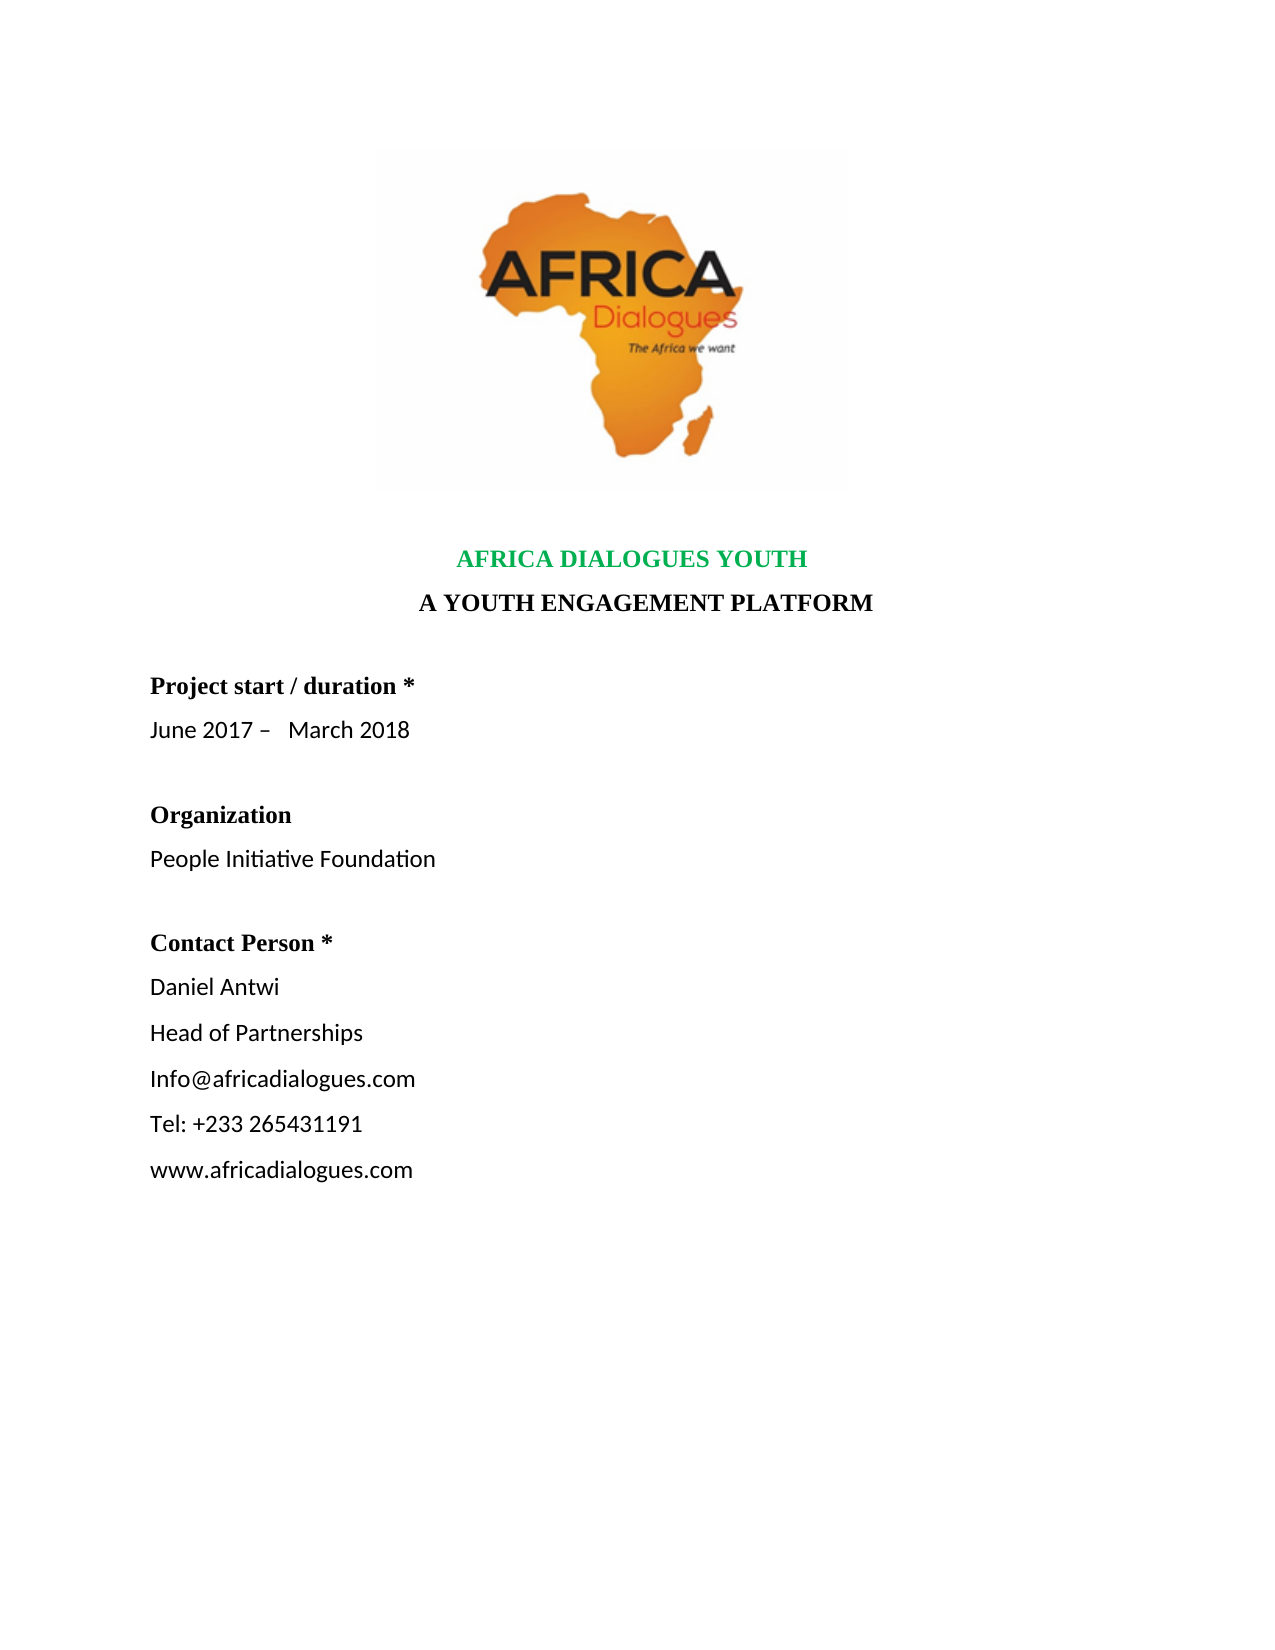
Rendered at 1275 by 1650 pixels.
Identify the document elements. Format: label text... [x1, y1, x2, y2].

text www.africadialogues.com [150, 1154, 1125, 1185]
text Project start / duration * [150, 671, 1125, 700]
text Info@africadialogues.com [150, 1063, 1125, 1093]
text Tel: +233 265431191 [150, 1108, 1125, 1139]
text Contact Person * [150, 928, 1125, 957]
text A YOUTH ENGAGEMENT PLATFORM [150, 588, 1125, 616]
text Organization [150, 800, 1125, 828]
text June 2017 – March 2018 [150, 714, 1125, 745]
text AFRICA DIALOGUES YOUTH [150, 544, 1125, 573]
text People Initiative Foundation [150, 843, 1125, 873]
text Head of Partnerships [150, 1017, 1125, 1047]
picture [375, 150, 847, 491]
text Daniel Antwi [150, 971, 1125, 1002]
